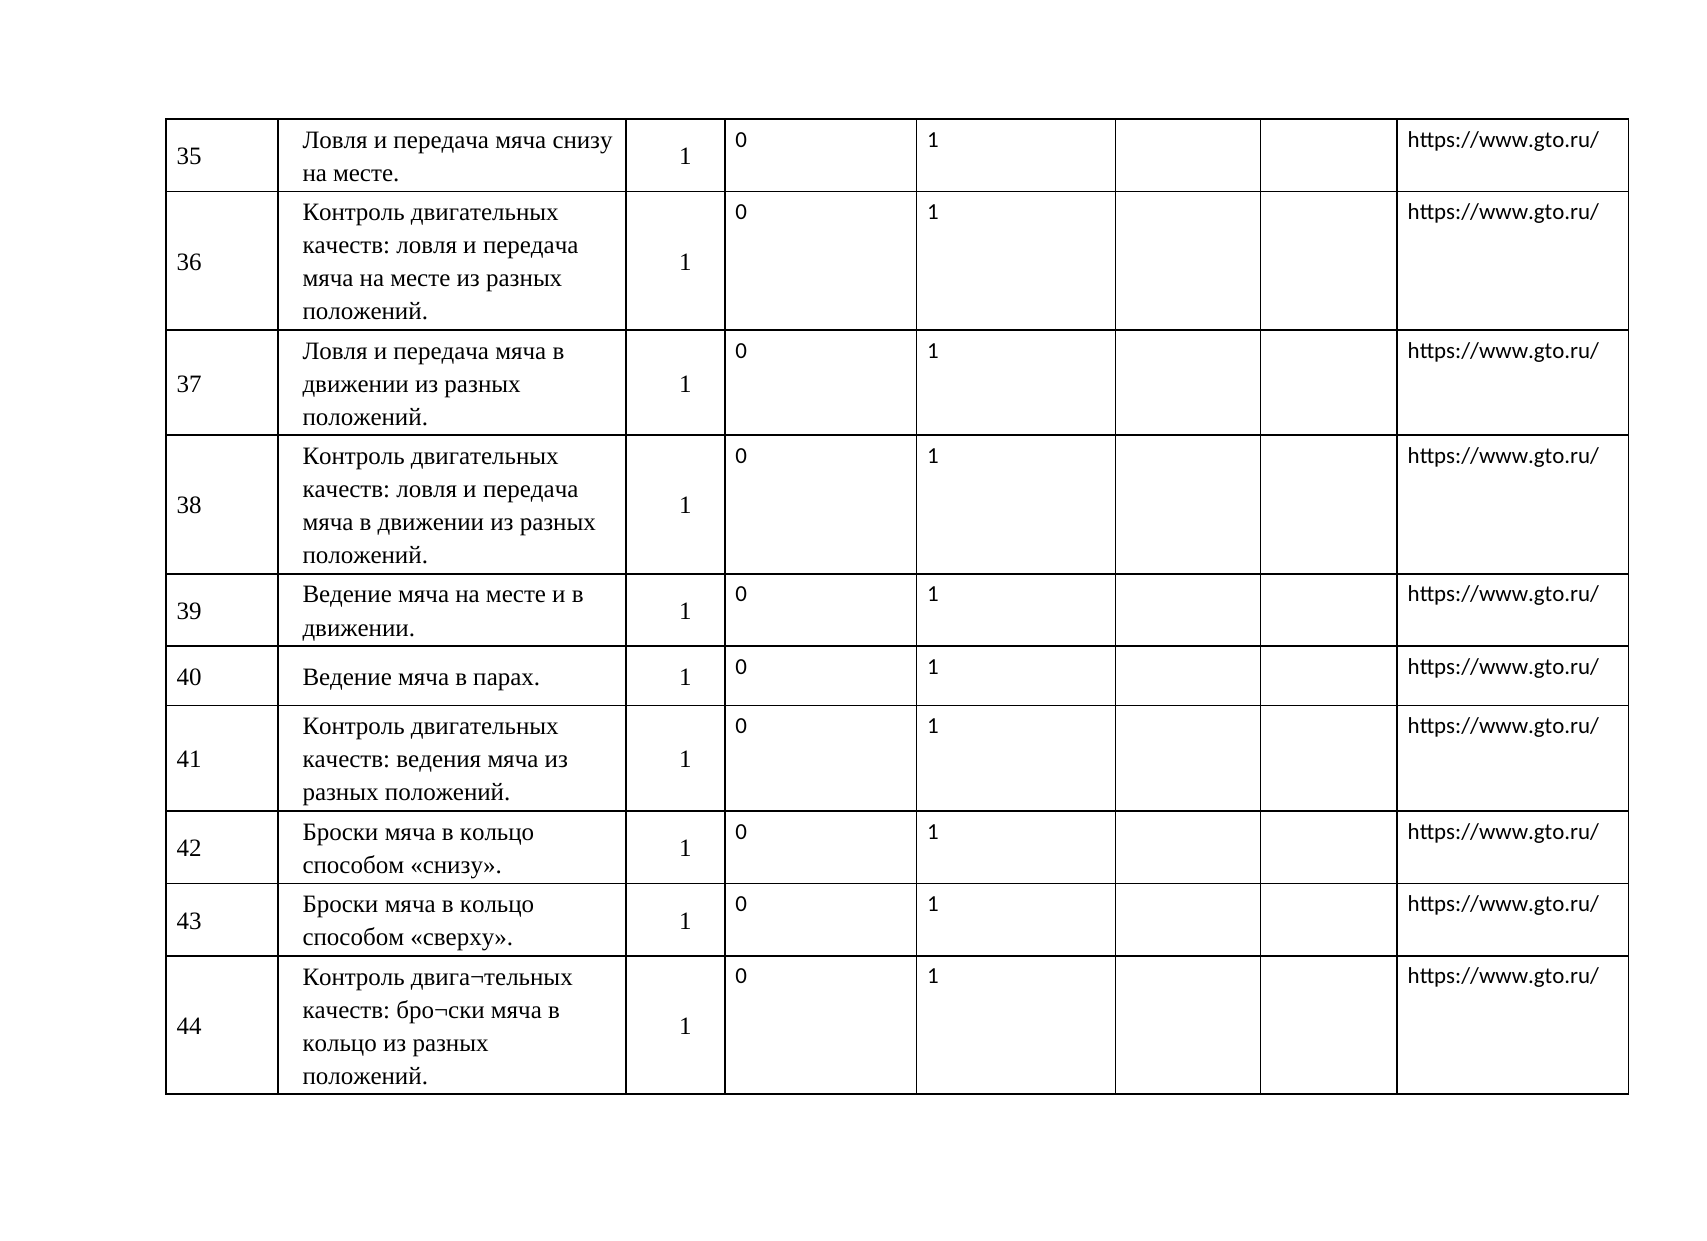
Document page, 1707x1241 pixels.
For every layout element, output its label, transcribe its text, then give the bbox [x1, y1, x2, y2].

table_cell [1261, 331, 1396, 434]
table_cell 0 [726, 706, 916, 810]
table_cell [1116, 192, 1260, 329]
table_cell [1261, 812, 1396, 882]
table_cell 1 [627, 331, 724, 434]
table_cell 1 [627, 436, 724, 573]
table_cell 1 [627, 647, 724, 705]
table_cell [1261, 436, 1396, 573]
table_cell 43 [167, 884, 277, 955]
table_cell 0 [726, 436, 916, 573]
table_cell [1261, 575, 1396, 645]
table_cell [1261, 192, 1396, 329]
table_cell 1 [917, 812, 1115, 882]
table_cell https://www.gto.ru/ [1398, 647, 1628, 705]
table_cell Ловля и передача мяча в движении из разных положений. [279, 331, 625, 434]
table_cell 0 [726, 957, 916, 1093]
table_cell [1261, 647, 1396, 705]
table_cell https://www.gto.ru/ [1398, 957, 1628, 1093]
table_cell 1 [917, 192, 1115, 329]
table_cell Контроль двигательных качеств: ловля и передача мяча на месте из разных положений. [279, 192, 625, 329]
table_cell 1 [917, 331, 1115, 434]
table_cell Ловля и передача мяча снизу на месте. [279, 120, 625, 191]
table_cell 0 [726, 884, 916, 955]
table_cell 1 [627, 706, 724, 810]
table_cell 1 [627, 192, 724, 329]
table_cell https://www.gto.ru/ [1398, 331, 1628, 434]
table_cell 1 [627, 120, 724, 191]
table_cell Ведение мяча на месте и в движении. [279, 575, 625, 645]
table_cell 44 [167, 957, 277, 1093]
table_cell Контроль двига¬тельных качеств: бро¬ски мяча в кольцо из разных положений. [279, 957, 625, 1093]
table_cell 38 [167, 436, 277, 573]
table_cell 1 [917, 706, 1115, 810]
table_cell [1261, 884, 1396, 955]
table_cell https://www.gto.ru/ [1398, 884, 1628, 955]
table_cell 1 [917, 957, 1115, 1093]
table_cell Ведение мяча в парах. [279, 647, 625, 705]
table_cell 0 [726, 192, 916, 329]
table_cell Броски мяча в кольцо способом «сверху». [279, 884, 625, 955]
table_cell 1 [917, 436, 1115, 573]
table_cell [1261, 706, 1396, 810]
table_cell https://www.gto.ru/ [1398, 706, 1628, 810]
table_cell 35 [167, 120, 277, 191]
table_cell 42 [167, 812, 277, 882]
table_cell 0 [726, 331, 916, 434]
table_cell https://www.gto.ru/ [1398, 436, 1628, 573]
table_cell 1 [627, 575, 724, 645]
table_cell [1116, 957, 1260, 1093]
table_cell 1 [917, 120, 1115, 191]
table_cell 0 [726, 575, 916, 645]
table_cell https://www.gto.ru/ [1398, 812, 1628, 882]
table_cell 41 [167, 706, 277, 810]
table_cell 39 [167, 575, 277, 645]
table_cell Броски мяча в кольцо способом «снизу». [279, 812, 625, 882]
table_cell [1116, 575, 1260, 645]
table_cell 1 [627, 957, 724, 1093]
table_cell https://www.gto.ru/ [1398, 575, 1628, 645]
table_cell Контроль двигательных качеств: ловля и передача мяча в движении из разных положений. [279, 436, 625, 573]
table_cell [1116, 812, 1260, 882]
table_cell 0 [726, 120, 916, 191]
table_cell [1116, 331, 1260, 434]
table_cell 1 [627, 884, 724, 955]
table_cell https://www.gto.ru/ [1398, 120, 1628, 191]
table_cell [1116, 884, 1260, 955]
table_cell [1116, 647, 1260, 705]
table_cell [1116, 706, 1260, 810]
table_cell https://www.gto.ru/ [1398, 192, 1628, 329]
table_cell 0 [726, 647, 916, 705]
table_cell [1261, 120, 1396, 191]
table_cell 0 [726, 812, 916, 882]
table_cell 1 [917, 647, 1115, 705]
table_cell [1116, 120, 1260, 191]
table_cell 37 [167, 331, 277, 434]
table_cell [1261, 957, 1396, 1093]
table_cell Контроль двигательных качеств: ведения мяча из разных положений. [279, 706, 625, 810]
table_cell 36 [167, 192, 277, 329]
table_cell [1116, 436, 1260, 573]
table_cell 1 [917, 575, 1115, 645]
table_cell 40 [167, 647, 277, 705]
table_cell 1 [917, 884, 1115, 955]
table_cell 1 [627, 812, 724, 882]
